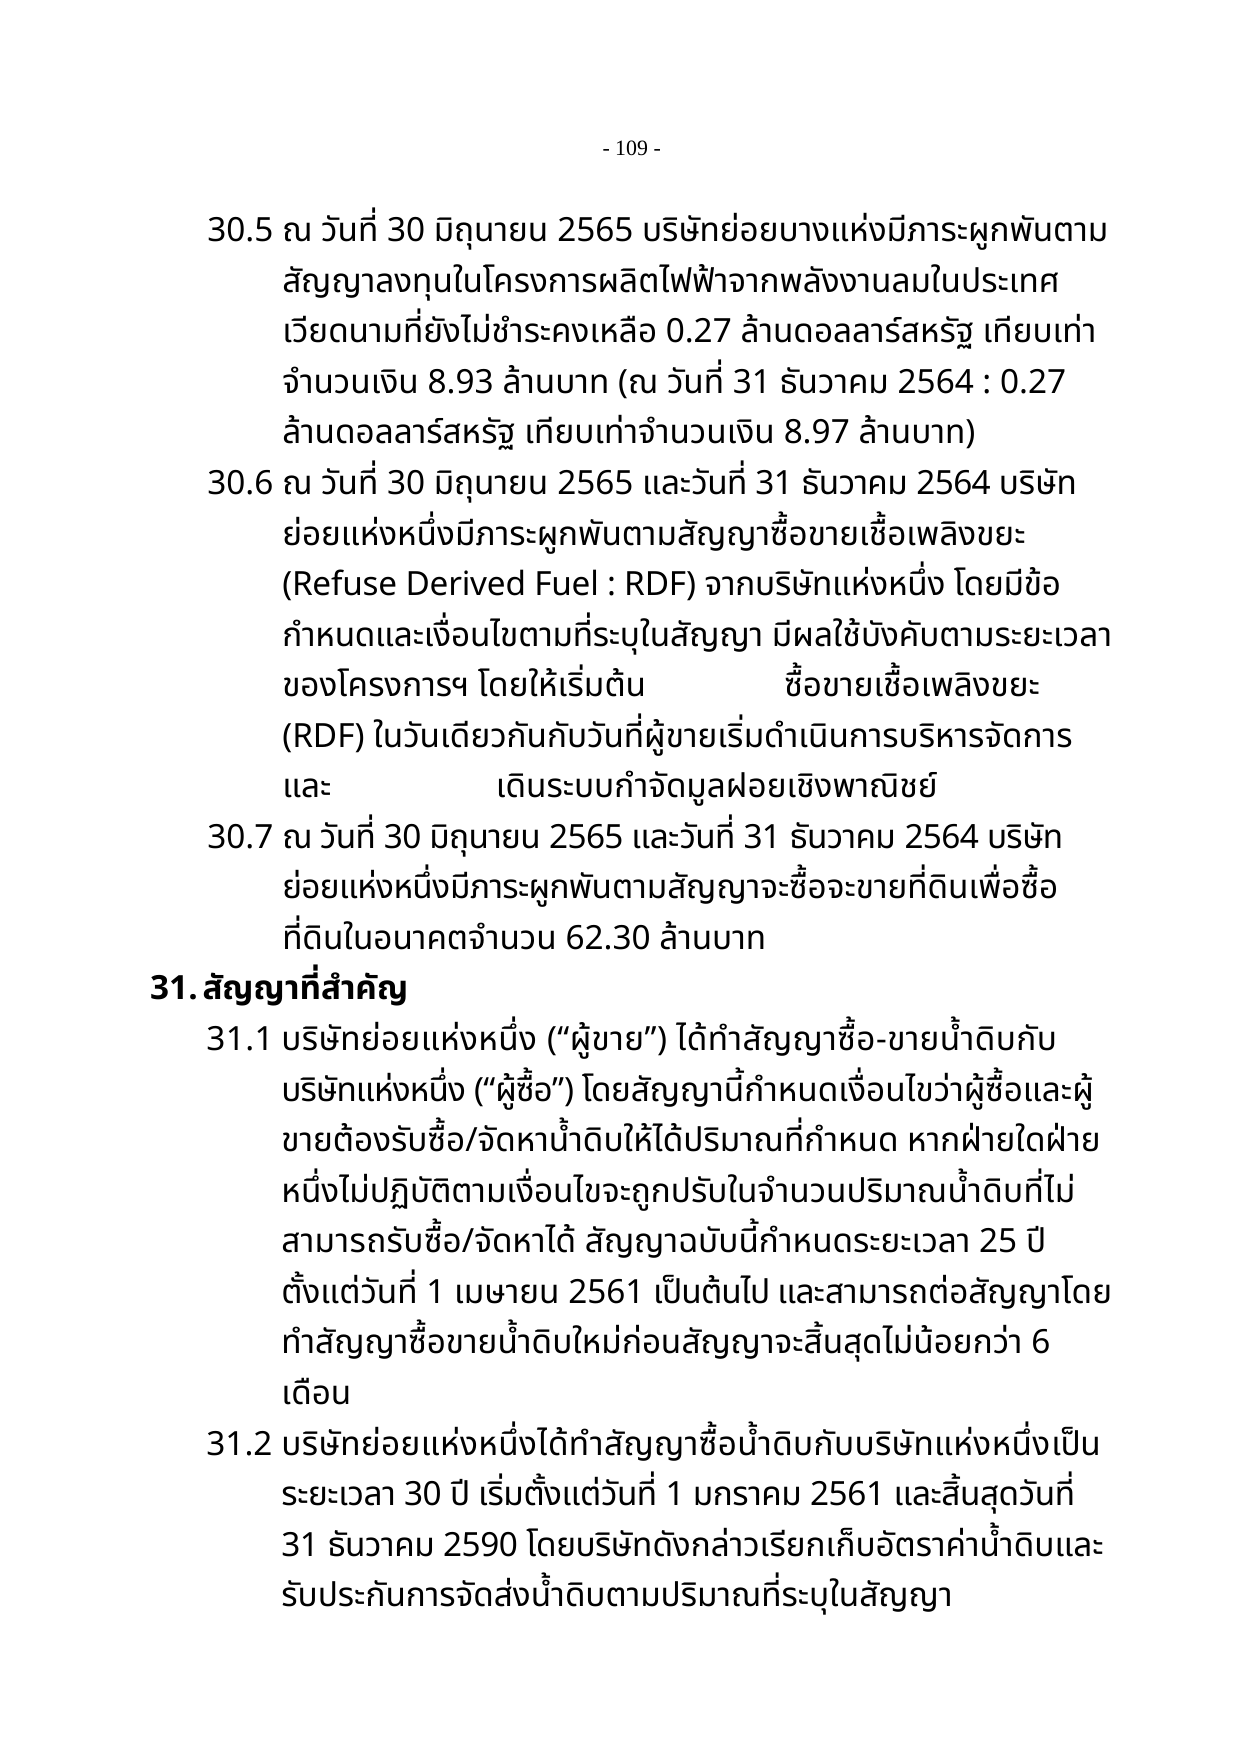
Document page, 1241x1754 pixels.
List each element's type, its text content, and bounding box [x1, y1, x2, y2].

list สัญญาที่สำคัญ [150, 964, 1113, 1015]
text 31.2 บริษัทย่อยแห่งหนึ่งได้ทำสัญญาซื้อน้ำดิบกับบริษัทแห่งหนึ่งเป็นระยะเวลา 30 ปี เริ่มตั้งแต่วันที่ 1 มกราคม 2561 และสิ้นสุดวันที่ 31 ธันวาคม 2590 โดยบริษัทดังกล่าวเรียกเก็บอัตราค่าน้ำดิบและรับประกันการจัดส่งน้ำดิบตามปริมาณที่ระบุในสัญญา [206, 1419, 1113, 1622]
text 30.5 ณ วันที่ 30 มิถุนายน 2565 บริษัทย่อยบางแห่งมีภาระผูกพันตามสัญญาลงทุนในโครงการผลิตไฟฟ้าจากพลังงานลมในประเทศเวียดนามที่ยังไม่ชำระคงเหลือ 0.27 ล้านดอลลาร์สหรัฐ เทียบเท่าจำนวนเงิน 8.93 ล้านบาท (ณ วันที่ 31 ธันวาคม 2564 : 0.27 ล้านดอลลาร์สหรัฐ เทียบเท่าจำนวนเงิน 8.97 ล้านบาท) [207, 206, 1113, 459]
text 30.7 ณ วันที่ 30 มิถุนายน 2565 และวันที่ 31 ธันวาคม 2564 บริษัทย่อยแห่งหนึ่งมีภาระผูกพันตามสัญญาจะซื้อจะขายที่ดินเพื่อซื้อที่ดินในอนาคตจำนวน 62.30 ล้านบาท [207, 812, 1113, 964]
text 31.1 บริษัทย่อยแห่งหนึ่ง (“ผู้ขาย”) ได้ทำสัญญาซื้อ-ขายน้ำดิบกับบริษัทแห่งหนึ่ง (“ผู้ซื้อ”) โดยสัญญานี้กำหนดเงื่อนไขว่าผู้ซื้อและผู้ขายต้องรับซื้อ/จัดหาน้ำดิบให้ได้ปริมาณที่กำหนด หากฝ่ายใดฝ่ายหนึ่งไม่ปฏิบัติตามเงื่อนไขจะถูกปรับในจำนวนปริมาณน้ำดิบที่ไม่สามารถรับซื้อ/จัดหาได้ สัญญาฉบับนี้กำหนดระยะเวลา 25 ปี ตั้งแต่วันที่ 1 เมษายน 2561 เป็นต้นไป และสามารถต่อสัญญาโดยทำสัญญาซื้อขายน้ำดิบใหม่ก่อนสัญญาจะสิ้นสุดไม่น้อยกว่า 6 เดือน [206, 1015, 1113, 1419]
text 30.6 ณ วันที่ 30 มิถุนายน 2565 และวันที่ 31 ธันวาคม 2564 บริษัทย่อยแห่งหนึ่งมีภาระผูกพันตามสัญญาซื้อขายเชื้อเพลิงขยะ (Refuse Derived Fuel : RDF) จากบริษัทแห่งหนึ่ง โดยมีข้อกำหนดและเงื่อนไขตามที่ระบุในสัญญา มีผลใช้บังคับตามระยะเวลาของโครงการฯ โดยให้เริ่มต้น ซื้อขายเชื้อเพลิงขยะ (RDF) ในวันเดียวกันกับวันที่ผู้ขายเริ่มดำเนินการบริหารจัดการและ เดินระบบกำจัดมูลฝอยเชิงพาณิชย์ [207, 459, 1113, 812]
